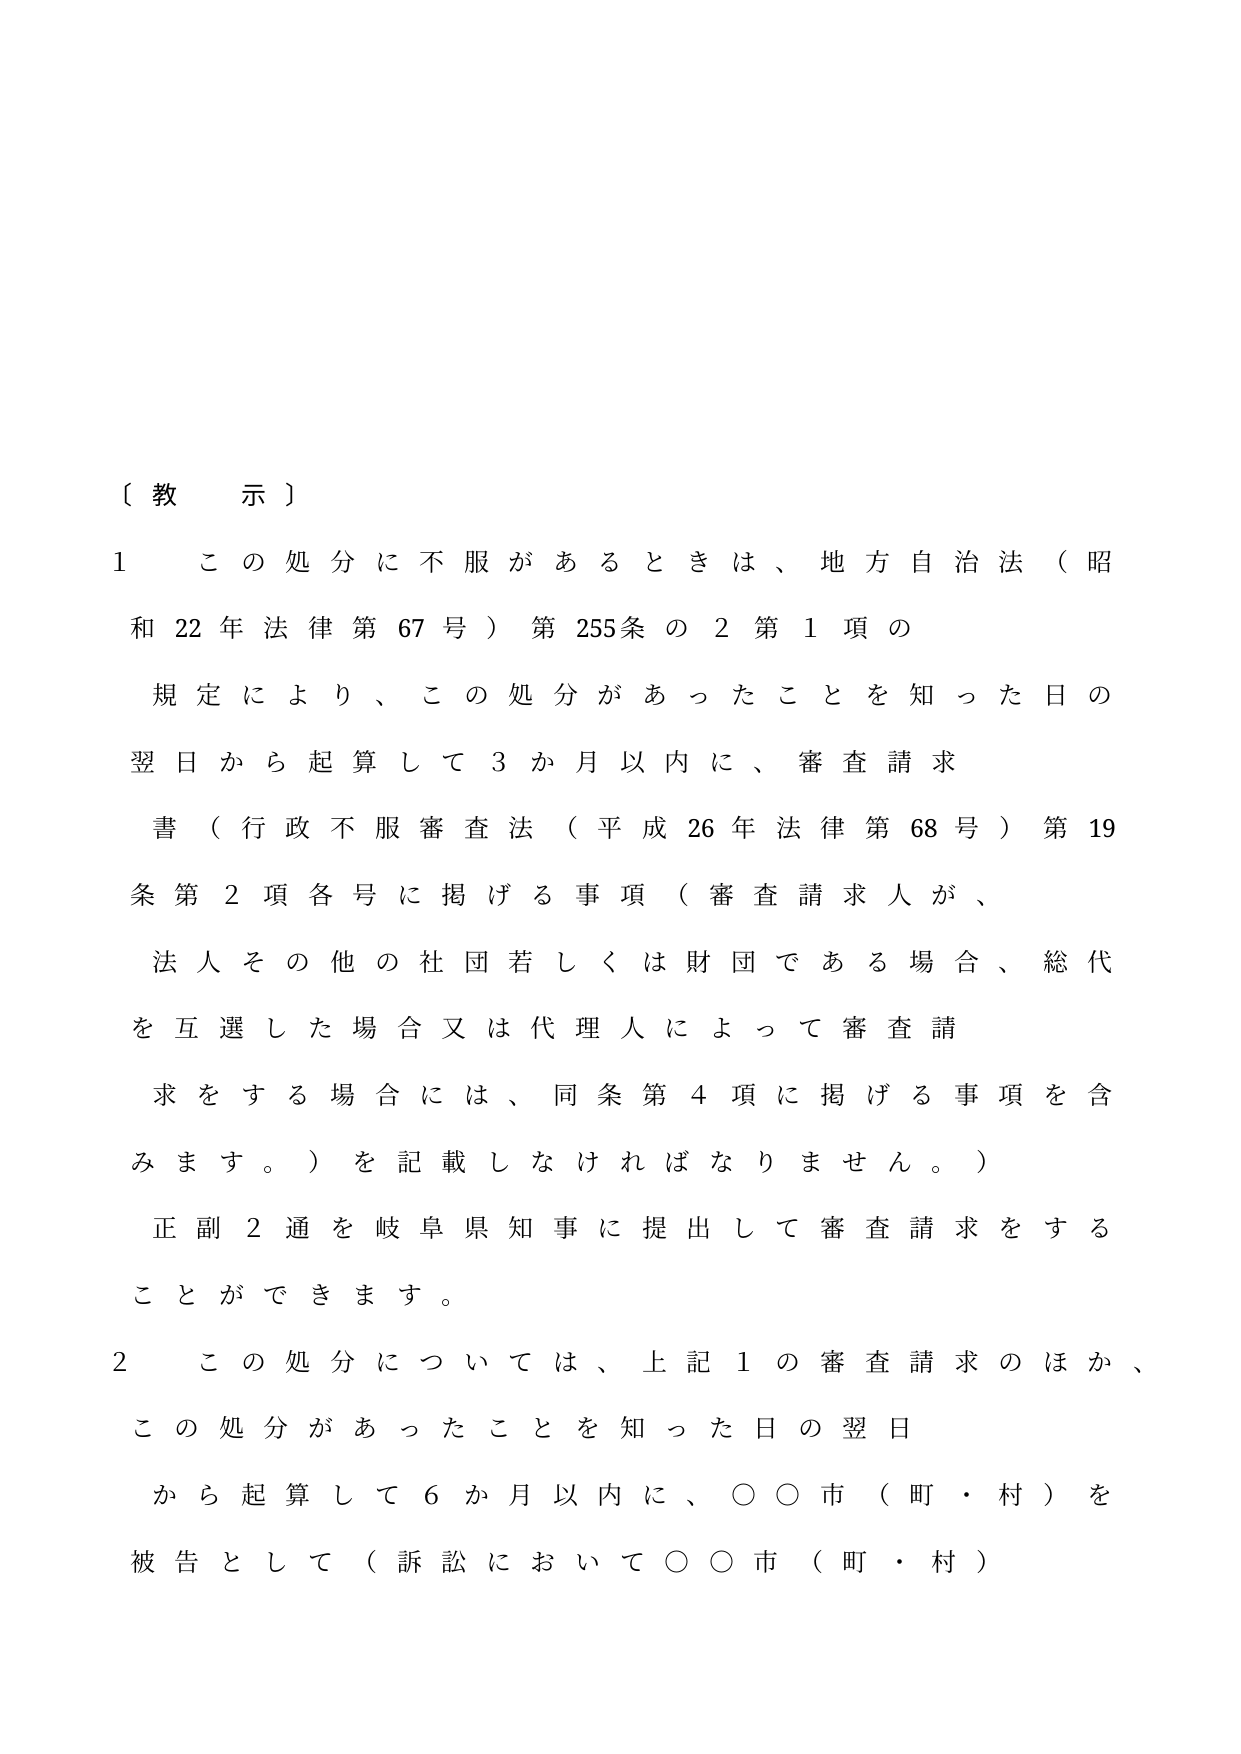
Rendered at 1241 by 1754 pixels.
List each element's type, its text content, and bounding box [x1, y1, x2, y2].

text 書（行政不服審査法（平成26年法律第68号）第19条第２項各号に掲げる事項（審査請求人が、 [121, 794, 1133, 927]
text 法人その他の社団若しくは財団である場合、総代を互選した場合又は代理人によって審査請 [121, 927, 1133, 1060]
text ２ この処分については、上記１の審査請求のほか、この処分があったことを知った日の翌日 [107, 1327, 1133, 1460]
text 正副２通を岐阜県知事に提出して審査請求をすることができます。 [121, 1194, 1133, 1327]
text 〔教 示〕 [107, 460, 1133, 527]
text 求をする場合には、同条第４項に掲げる事項を含みます。）を記載しなければなりません。） [121, 1060, 1133, 1194]
text １ この処分に不服があるときは、地方自治法（昭和22年法律第67号）第255条の２第１項の [107, 527, 1133, 660]
text から起算して６か月以内に、○○市（町・村）を被告として（訴訟において○○市（町・村） [121, 1460, 1133, 1594]
text 規定により、この処分があったことを知った日の翌日から起算して３か月以内に、審査請求 [121, 660, 1133, 794]
